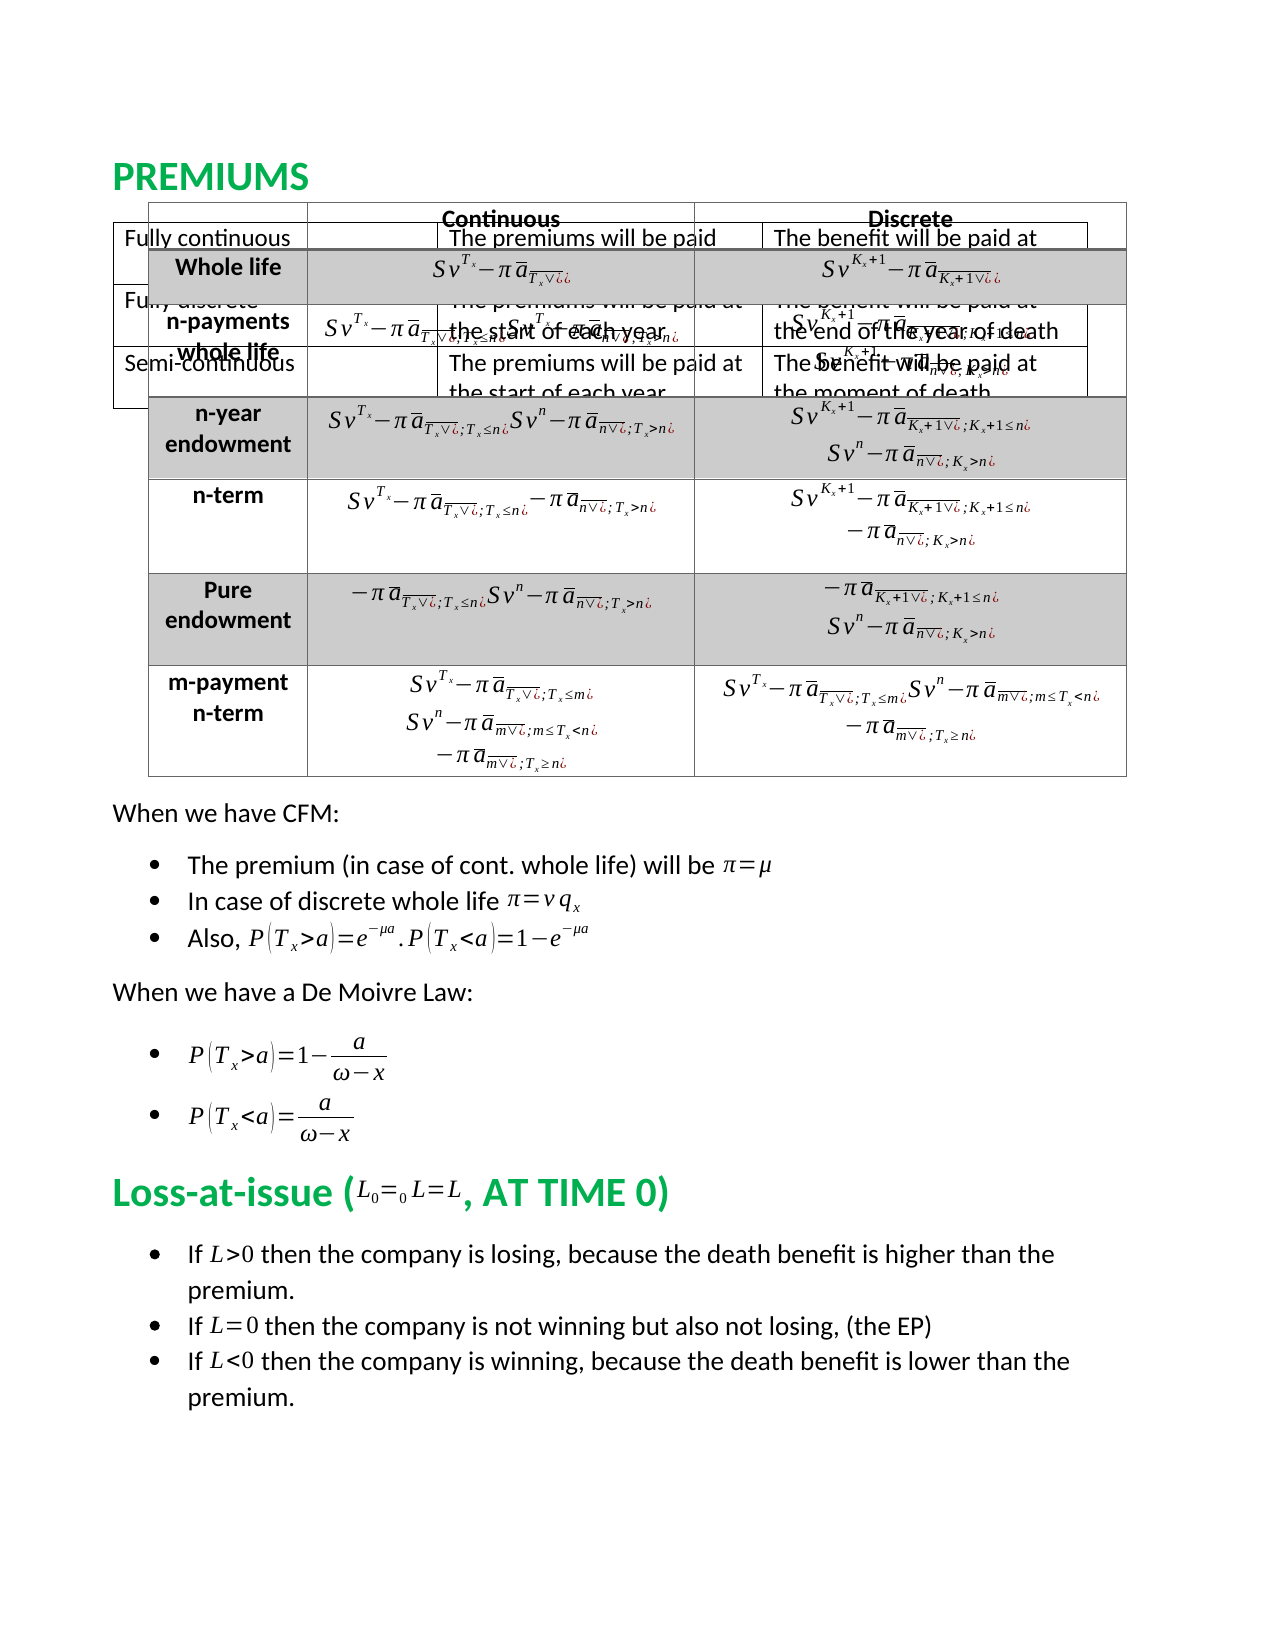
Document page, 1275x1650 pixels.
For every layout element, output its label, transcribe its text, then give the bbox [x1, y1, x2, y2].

list If then the company is not winning but also not losing, (the EP) [150, 1309, 1162, 1342]
table_cell [308, 398, 694, 478]
text Loss-at-issue (, AT TIME 0) [112, 1166, 1162, 1217]
table_header Discrete [695, 203, 1126, 247]
table_cell [695, 398, 1126, 478]
table_cell [695, 574, 1126, 665]
table_cell m-payment n-term [149, 666, 307, 776]
table_cell n-payments whole life [149, 305, 307, 396]
table_cell [308, 251, 694, 304]
table_header Continuous [308, 203, 694, 247]
list If then the company is winning, because the death benefit is lower than the premium. [150, 1344, 1162, 1413]
text PREMIUMS [112, 150, 1162, 201]
table_cell Pure endowment [149, 574, 307, 665]
table_cell Whole life [149, 251, 307, 304]
table_cell [308, 480, 694, 573]
list The premium (in case of cont. whole life) will be [150, 848, 1162, 881]
list Also, [150, 919, 1162, 956]
table_cell n-year endowment [149, 398, 307, 478]
table_cell Fully discrete [114, 285, 148, 346]
table_cell n-term [149, 480, 307, 573]
table_cell [308, 305, 694, 396]
list If then the company is losing, because the death benefit is higher than the premium. [150, 1238, 1162, 1306]
table_cell [695, 480, 1126, 573]
table_cell Semi-continuous [114, 347, 148, 408]
table_header [149, 203, 307, 247]
table_cell [695, 251, 1126, 304]
list In case of discrete whole life [150, 884, 1162, 917]
table_cell [695, 305, 1126, 396]
table_cell [308, 574, 694, 665]
table_header Fully continuous [114, 223, 148, 284]
text When we have a De Moivre Law: [112, 975, 1162, 1008]
text When we have CFM: [112, 456, 1162, 829]
table_cell [695, 666, 1126, 776]
table_cell [308, 666, 694, 776]
